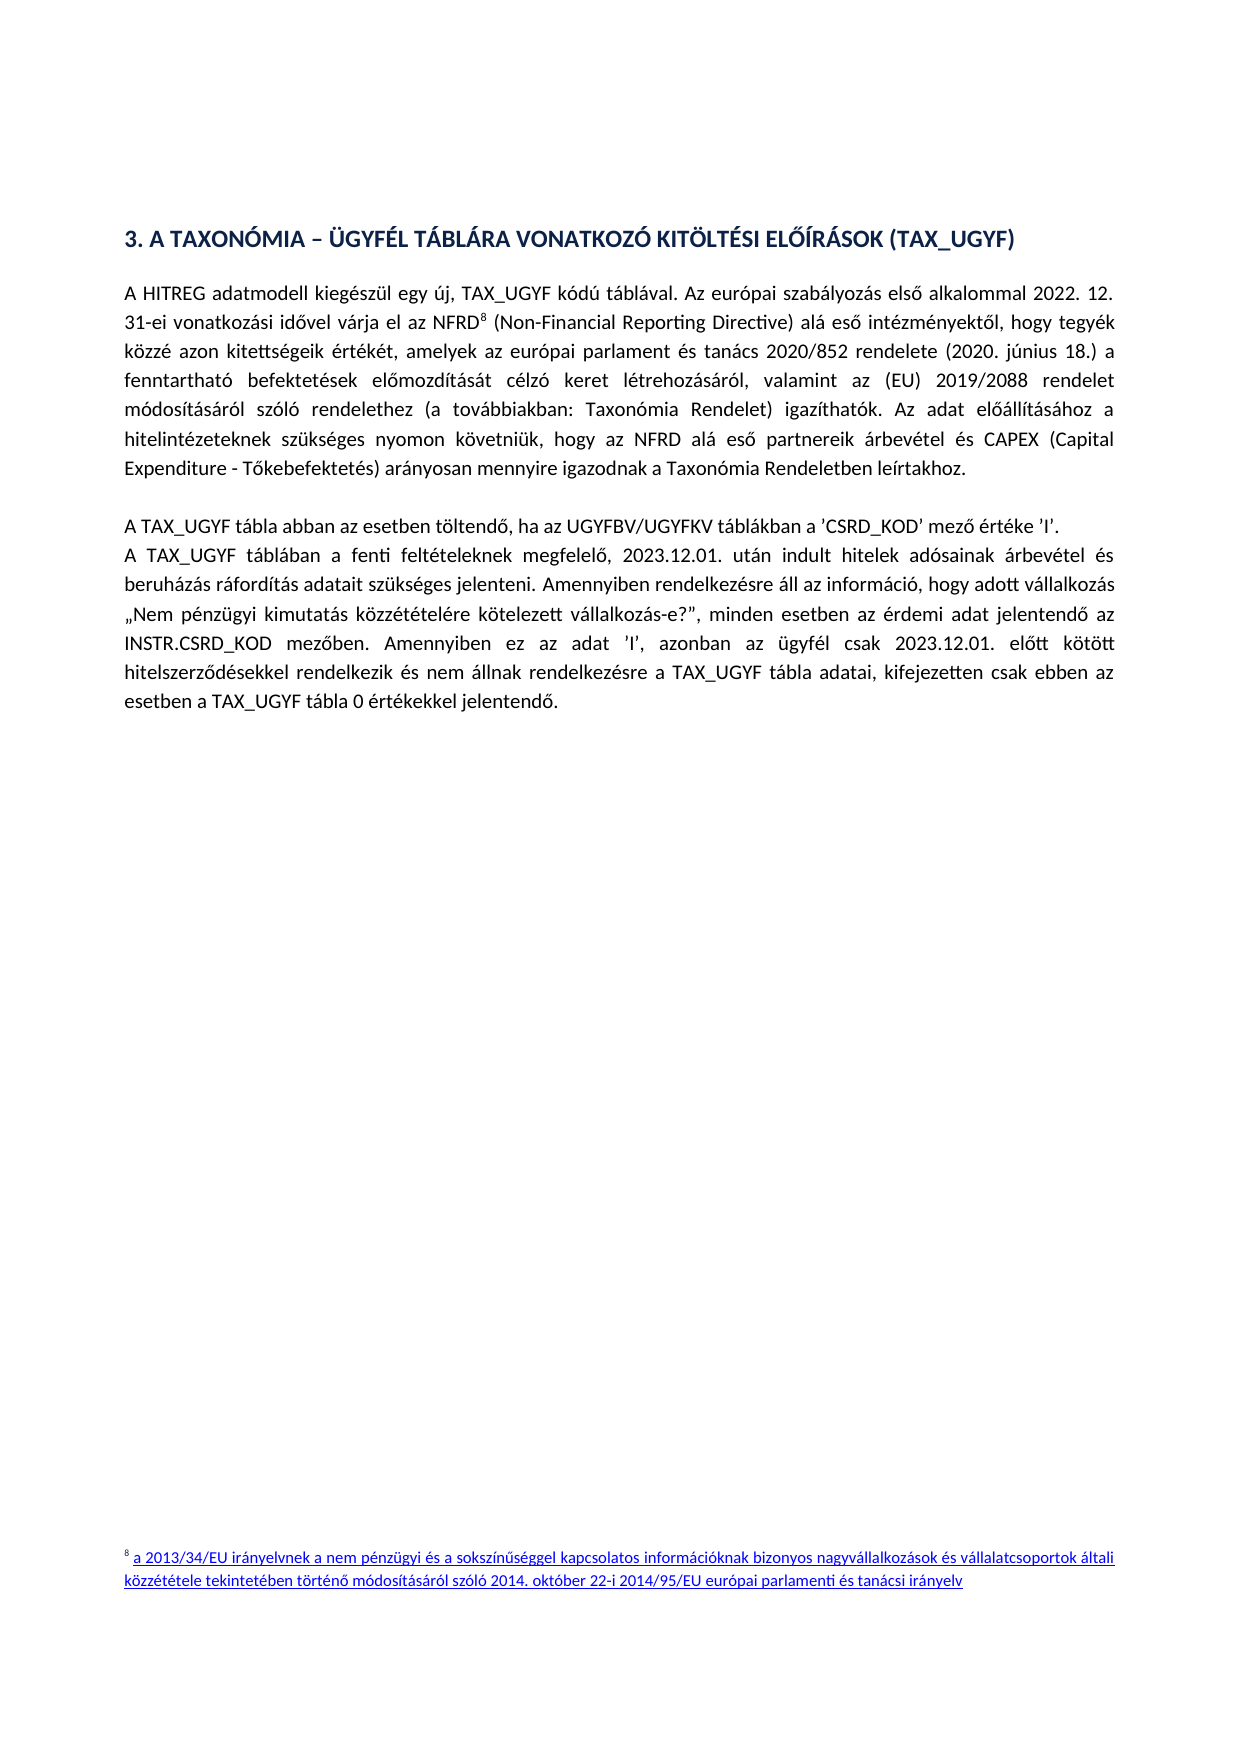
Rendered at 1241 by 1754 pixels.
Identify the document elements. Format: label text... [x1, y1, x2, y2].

text A TAX_UGYF tábla abban az esetben töltendő, ha az UGYFBV/UGYFKV táblákban a ’CSRD_KOD’ mező értéke ’I’. [124, 513, 1116, 539]
text A HITREG adatmodell kiegészül egy új, TAX_UGYF kódú táblával. Az európai szabályozás első alkalommal 2022. 12. 31-ei vonatkozási idővel várja el az NFRD (Non-Financial Reporting Directive) alá eső intézményektől, hogy tegyék közzé azon kitettségeik értékét, amelyek az európai parlament és tanács 2020/852 rendelete (2020. június 18.) a fenntartható befektetések előmozdítását célzó keret létrehozásáról, valamint az (EU) 2019/2088 rendelet módosításáról szóló rendelethez (a továbbiakban: Taxonómia Rendelet) igazíthatók. Az adat előállításához a hitelintézeteknek szükséges nyomon követniük, hogy az NFRD alá eső partnereik árbevétel és CAPEX (Capital Expenditure - Tőkebefektetés) arányosan mennyire igazodnak a Taxonómia Rendeletben leírtakhoz. [124, 280, 1116, 480]
text A TAX_UGYF táblában a fenti feltételeknek megfelelő, 2023.12.01. után indult hitelek adósainak árbevétel és beruházás ráfordítás adatait szükséges jelenteni. Amennyiben rendelkezésre áll az információ, hogy adott vállalkozás „Nem pénzügyi kimutatás közzétételére kötelezett vállalkozás-e?”, minden esetben az érdemi adat jelentendő az INSTR.CSRD_KOD mezőben. Amennyiben ez az adat ’I’, azonban az ügyfél csak 2023.12.01. előtt kötött hitelszerződésekkel rendelkezik és nem állnak rendelkezésre a TAX_UGYF tábla adatai, kifejezetten csak ebben az esetben a TAX_UGYF tábla 0 értékekkel jelentendő. [124, 542, 1116, 714]
subtitle A Taxonómia – ügyfél táblára vonatkozó kitöltési előírások (TAX_UGYF) [124, 223, 1116, 254]
